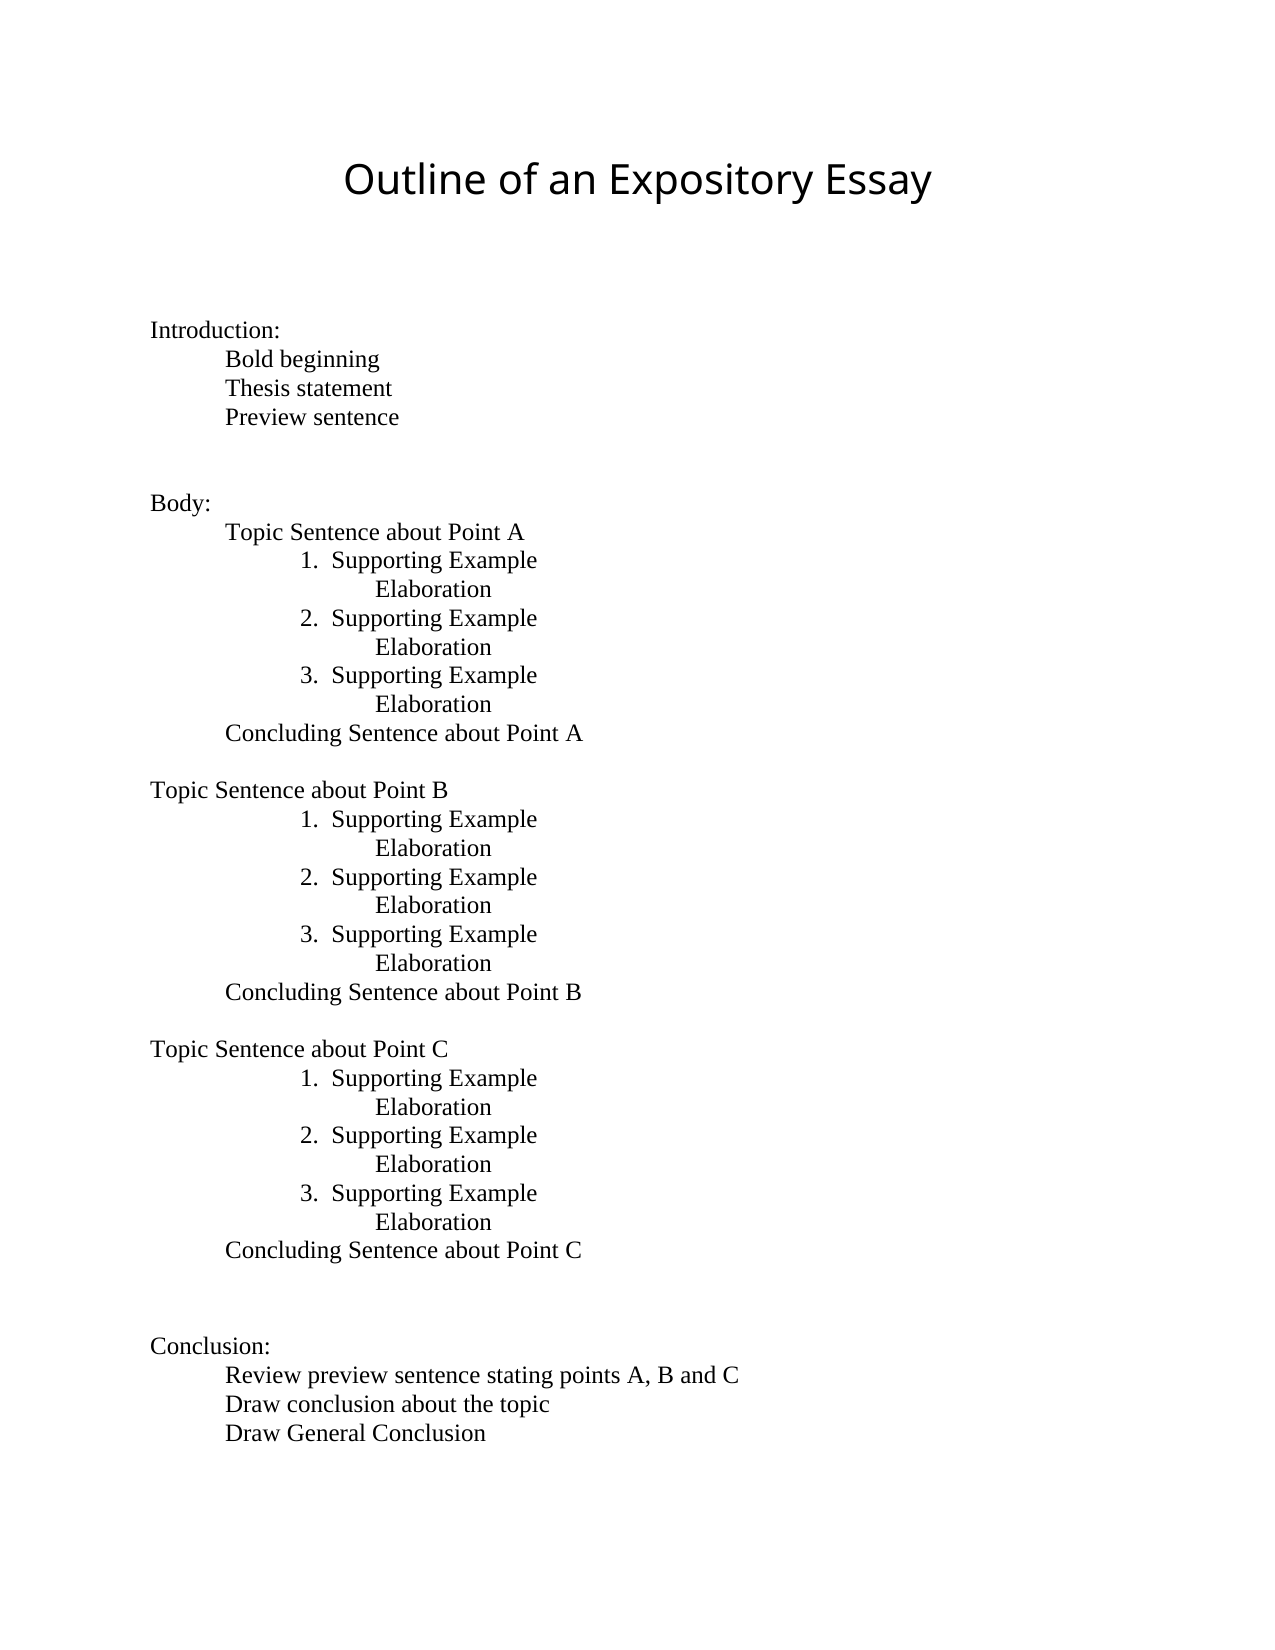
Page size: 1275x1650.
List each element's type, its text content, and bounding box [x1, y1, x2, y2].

text Elaboration [150, 833, 1125, 862]
text 3. Supporting Example [150, 660, 1125, 689]
text Elaboration [150, 1207, 1125, 1235]
text Elaboration [150, 948, 1125, 977]
text Elaboration [150, 574, 1125, 603]
text Review preview sentence stating points A, B and C [150, 1360, 1125, 1389]
text 2. Supporting Example [150, 1120, 1125, 1149]
text Elaboration [150, 890, 1125, 919]
text Draw General Conclusion [150, 1418, 1125, 1446]
text Conclusion: [150, 1331, 1125, 1360]
text 1. Supporting Example [150, 1063, 1125, 1092]
text Outline of an Expository Essay [150, 150, 1125, 207]
text 3. Supporting Example [150, 1178, 1125, 1207]
text Thesis statement [150, 373, 1125, 402]
text Draw conclusion about the topic [150, 1389, 1125, 1418]
text 1. Supporting Example [150, 804, 1125, 833]
text Concluding Sentence about Point A [150, 718, 1125, 747]
text Bold beginning [150, 344, 1125, 373]
text 2. Supporting Example [150, 862, 1125, 890]
text 1. Supporting Example [150, 545, 1125, 574]
text Introduction: [150, 315, 1125, 344]
text 2. Supporting Example [150, 603, 1125, 632]
text Concluding Sentence about Point B [150, 977, 1125, 1005]
text Elaboration [150, 632, 1125, 660]
text 3. Supporting Example [150, 919, 1125, 948]
text Topic Sentence about Point C [150, 1034, 1125, 1063]
text Topic Sentence about Point B [150, 775, 1125, 804]
text Elaboration [150, 1092, 1125, 1120]
text Preview sentence [150, 402, 1125, 430]
text Topic Sentence about Point A [150, 517, 1125, 545]
text Elaboration [150, 689, 1125, 718]
text Concluding Sentence about Point C [150, 1235, 1125, 1264]
text Body: [150, 488, 1125, 517]
text Elaboration [150, 1149, 1125, 1178]
